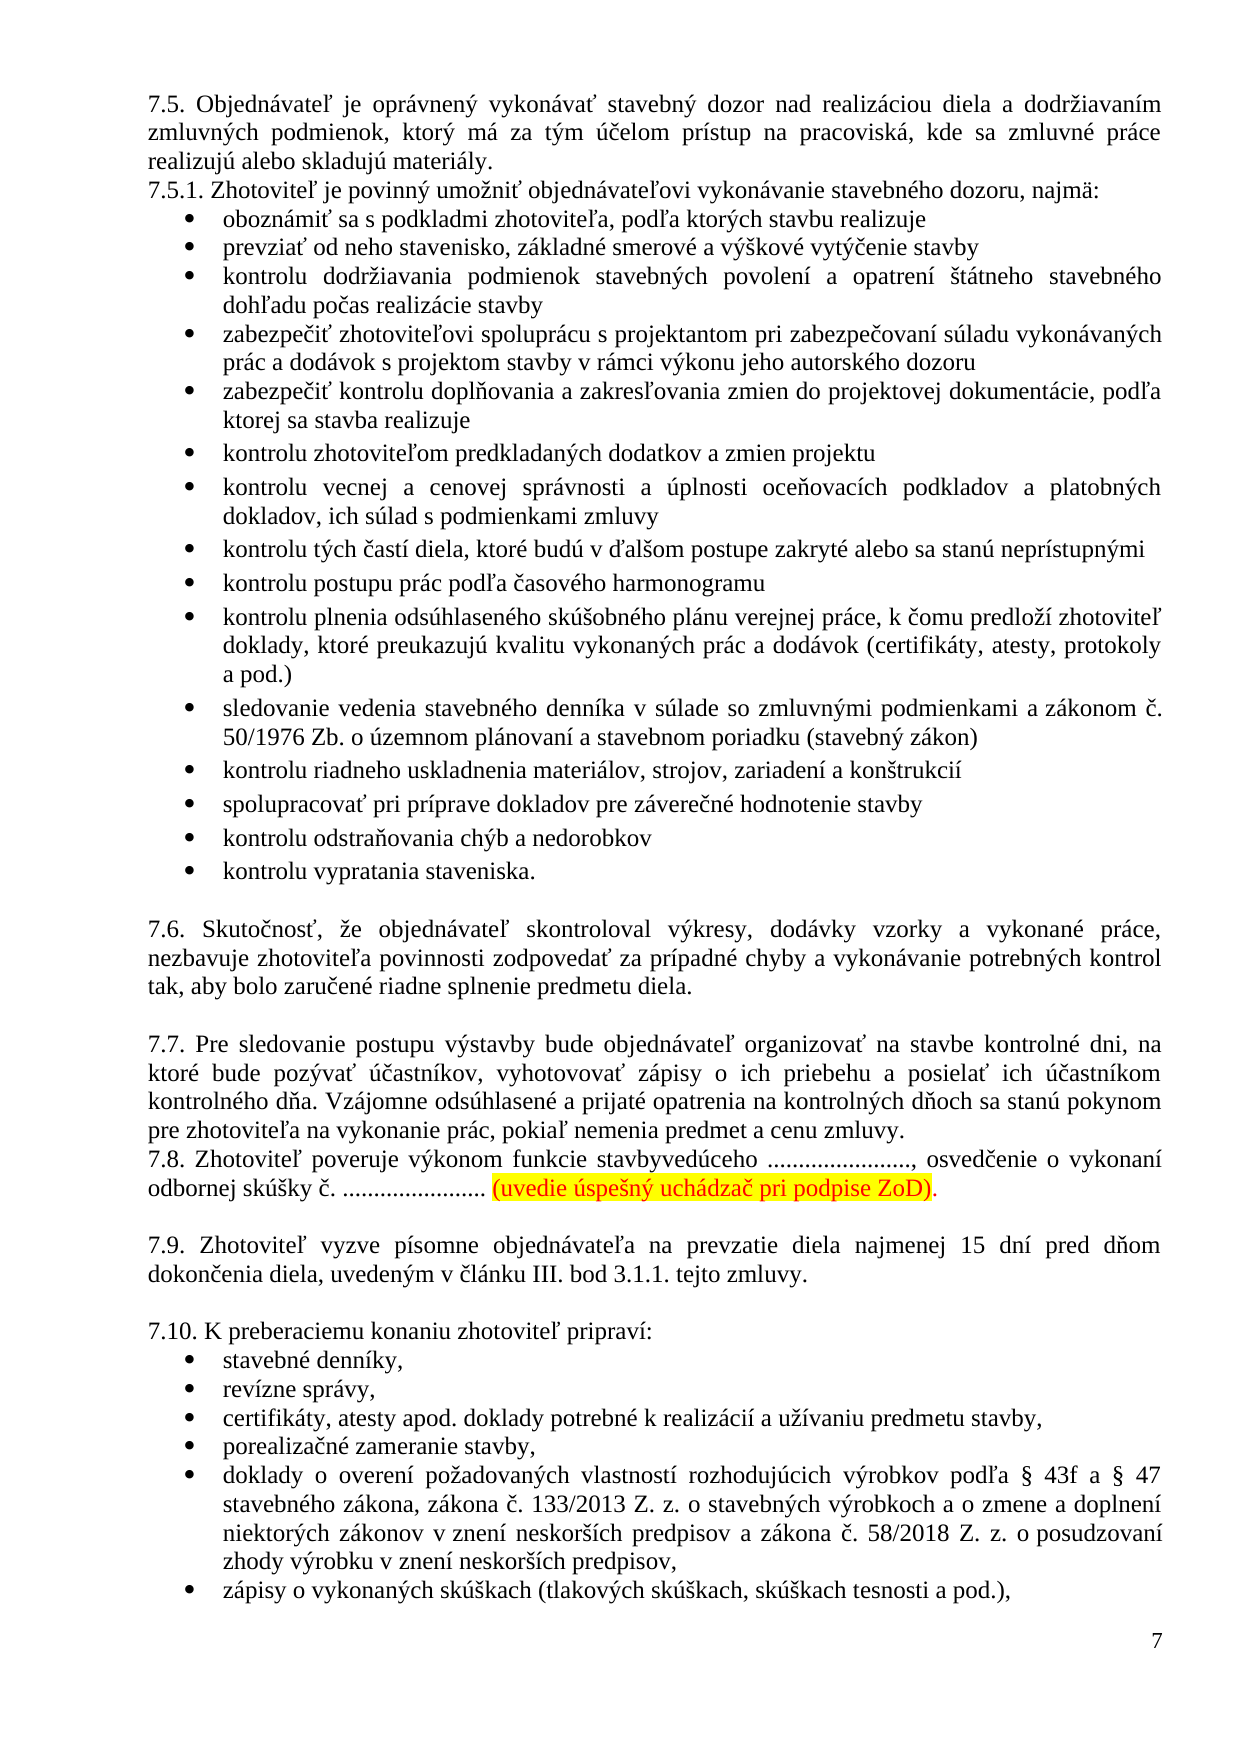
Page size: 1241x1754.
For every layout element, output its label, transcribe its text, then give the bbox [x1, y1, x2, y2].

list sledovanie vedenia stavebného denníka v súlade so zmluvnými podmienkami a zákonom č. 50/1976 Zb. o územnom plánovaní a stavebnom poriadku (stavebný zákon) [185, 693, 1162, 751]
list prevziať od neho stavenisko, základné smerové a výškové vytýčenie stavby [185, 232, 1162, 261]
list zabezpečiť kontrolu doplňovania a zakresľovania zmien do projektovej dokumentácie, podľa ktorej sa stavba realizuje [185, 376, 1162, 434]
text 7.10. K preberaciemu konaniu zhotoviteľ pripraví: [148, 1316, 1162, 1345]
list kontrolu vecnej a cenovej správnosti a úplnosti oceňovacích podkladov a platobných dokladov, ich súlad s podmienkami zmluvy [185, 472, 1162, 530]
list kontrolu postupu prác podľa časového harmonogramu [185, 568, 1162, 597]
list kontrolu vypratania staveniska. [185, 856, 1162, 885]
list kontrolu tých častí diela, ktoré budú v ďalšom postupe zakryté alebo sa stanú neprístupnými [185, 534, 1162, 563]
text 7.7. Pre sledovanie postupu výstavby bude objednávateľ organizovať na stavbe kontrolné dni, na ktoré bude pozývať účastníkov, vyhotovovať zápisy o ich priebehu a posielať ich účastníkom kontrolného dňa. Vzájomne odsúhlasené a prijaté opatrenia na kontrolných dňoch sa stanú pokynom pre zhotoviteľa na vykonanie prác, pokiaľ nemenia predmet a cenu zmluvy. [148, 1029, 1162, 1144]
text 7.8. Zhotoviteľ poveruje výkonom funkcie stavbyvedúceho ......................., osvedčenie o vykonaní odbornej skúšky č. ....................... (uvedie úspešný uchádzač pri podpise ZoD). [148, 1144, 1162, 1201]
list kontrolu dodržiavania podmienok stavebných povolení a opatrení štátneho stavebného dohľadu počas realizácie stavby [185, 261, 1162, 319]
list kontrolu zhotoviteľom predkladaných dodatkov a zmien projektu [185, 438, 1162, 467]
list kontrolu odstraňovania chýb a nedorobkov [185, 823, 1162, 851]
list certifikáty, atesty apod. doklady potrebné k realizácií a užívaniu predmetu stavby, [185, 1403, 1162, 1431]
list doklady o overení požadovaných vlastností rozhodujúcich výrobkov podľa § 43f a § 47 stavebného zákona, zákona č. 133/2013 Z. z. o stavebných výrobkoch a o zmene a doplnení niektorých zákonov v znení neskorších predpisov a zákona č. 58/2018 Z. z. o posudzovaní zhody výrobku v znení neskorších predpisov, [185, 1460, 1162, 1575]
list revízne správy, [185, 1374, 1162, 1403]
text 7.5.1. Zhotoviteľ je povinný umožniť objednávateľovi vykonávanie stavebného dozoru, najmä: [148, 175, 1162, 204]
text 7.9. Zhotoviteľ vyzve písomne objednávateľa na prevzatie diela najmenej 15 dní pred dňom dokončenia diela, uvedeným v článku III. bod 3.1.1. tejto zmluvy. [148, 1230, 1162, 1288]
list zabezpečiť zhotoviteľovi spoluprácu s projektantom pri zabezpečovaní súladu vykonávaných prác a dodávok s projektom stavby v rámci výkonu jeho autorského dozoru [185, 319, 1162, 376]
list oboznámiť sa s podkladmi zhotoviteľa, podľa ktorých stavbu realizuje [185, 204, 1162, 232]
list zápisy o vykonaných skúškach (tlakových skúškach, skúškach tesnosti a pod.), [185, 1575, 1162, 1604]
list stavebné denníky, [185, 1345, 1162, 1374]
list spolupracovať pri príprave dokladov pre záverečné hodnotenie stavby [185, 789, 1162, 818]
text 7.6. Skutočnosť, že objednávateľ skontroloval výkresy, dodávky vzorky a vykonané práce, nezbavuje zhotoviteľa povinnosti zodpovedať za prípadné chyby a vykonávanie potrebných kontrol tak, aby bolo zaručené riadne splnenie predmetu diela. [148, 914, 1162, 1000]
text 7.5. Objednávateľ je oprávnený vykonávať stavebný dozor nad realizáciou diela a dodržiavaním zmluvných podmienok, ktorý má za tým účelom prístup na pracoviská, kde sa zmluvné práce realizujú alebo skladujú materiály. [148, 89, 1162, 175]
list kontrolu plnenia odsúhlaseného skúšobného plánu verejnej práce, k čomu predloží zhotoviteľ doklady, ktoré preukazujú kvalitu vykonaných prác a dodávok (certifikáty, atesty, protokoly a pod.) [185, 602, 1162, 688]
list kontrolu riadneho uskladnenia materiálov, strojov, zariadení a konštrukcií [185, 755, 1162, 784]
list porealizačné zameranie stavby, [185, 1431, 1162, 1460]
